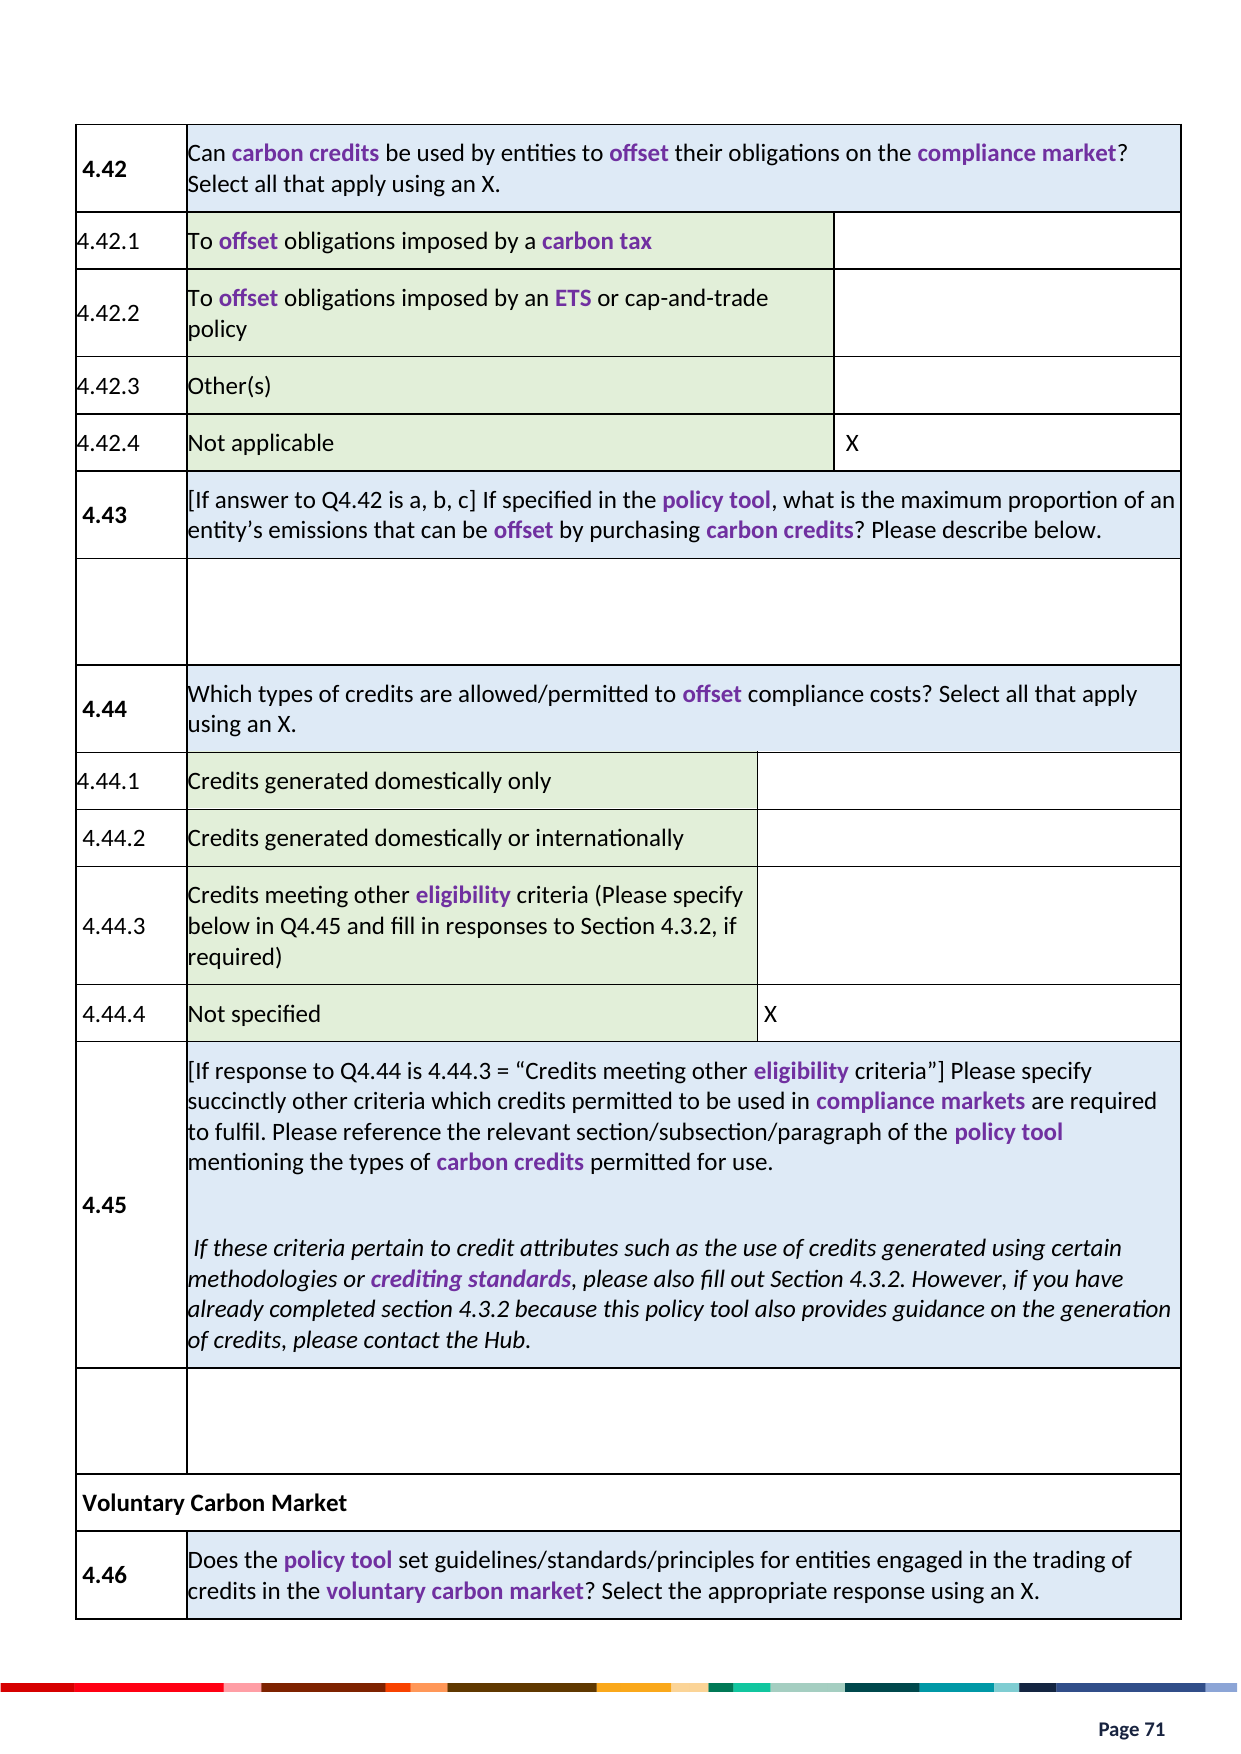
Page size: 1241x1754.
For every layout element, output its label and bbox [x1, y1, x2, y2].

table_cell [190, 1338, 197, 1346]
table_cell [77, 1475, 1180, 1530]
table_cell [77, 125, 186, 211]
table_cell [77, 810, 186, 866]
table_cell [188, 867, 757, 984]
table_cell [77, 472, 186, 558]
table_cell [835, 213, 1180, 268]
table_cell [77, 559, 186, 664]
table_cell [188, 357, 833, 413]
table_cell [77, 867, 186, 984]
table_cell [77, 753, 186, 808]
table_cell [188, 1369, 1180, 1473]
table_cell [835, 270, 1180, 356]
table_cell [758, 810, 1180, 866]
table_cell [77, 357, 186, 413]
picture [0, 1683, 1236, 1692]
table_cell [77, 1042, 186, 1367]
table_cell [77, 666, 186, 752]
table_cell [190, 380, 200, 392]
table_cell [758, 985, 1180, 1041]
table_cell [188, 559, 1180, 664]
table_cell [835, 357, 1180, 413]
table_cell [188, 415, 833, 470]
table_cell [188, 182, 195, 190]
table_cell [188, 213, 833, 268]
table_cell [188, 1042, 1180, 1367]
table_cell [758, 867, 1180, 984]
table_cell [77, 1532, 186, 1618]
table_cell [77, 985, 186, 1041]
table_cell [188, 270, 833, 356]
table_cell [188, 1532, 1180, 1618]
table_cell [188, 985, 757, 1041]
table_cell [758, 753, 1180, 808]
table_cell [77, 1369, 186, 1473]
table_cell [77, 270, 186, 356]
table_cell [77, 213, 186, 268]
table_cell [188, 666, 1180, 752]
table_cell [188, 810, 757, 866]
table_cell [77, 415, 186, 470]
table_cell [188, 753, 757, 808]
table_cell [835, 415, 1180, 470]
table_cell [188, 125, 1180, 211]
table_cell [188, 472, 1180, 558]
